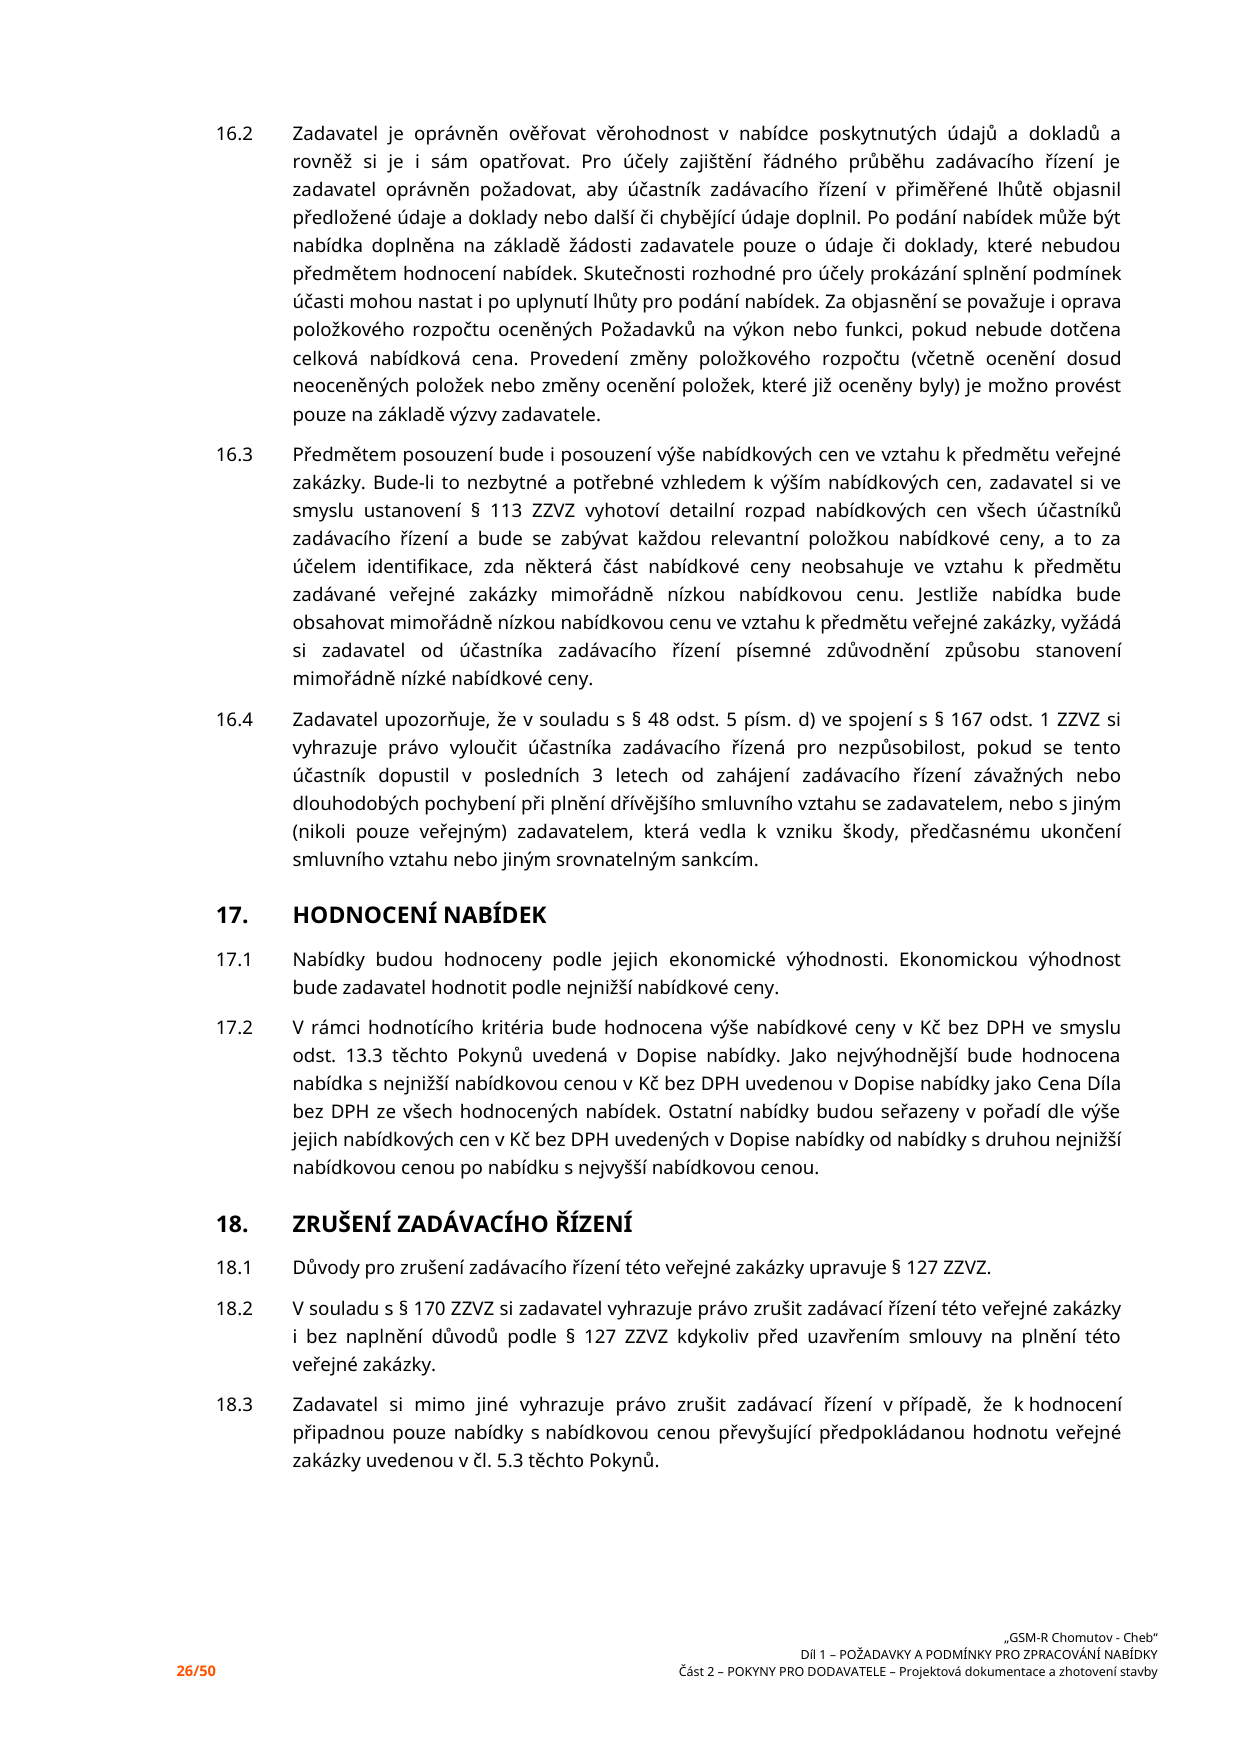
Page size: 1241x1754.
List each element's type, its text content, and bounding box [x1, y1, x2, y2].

text ZRUŠENÍ ZADÁVACÍHO ŘÍZENÍ [216, 1208, 1122, 1239]
text Zadavatel si mimo jiné vyhrazuje právo zrušit zadávací řízení v případě, že k hodnocení připadnou pouze nabídky s nabídkovou cenou převyšující předpokládanou hodnotu veřejné zakázky uvedenou v čl. 5.3 těchto Pokynů. [216, 1392, 1122, 1473]
text Důvody pro zrušení zadávacího řízení této veřejné zakázky upravuje § 127 ZZVZ. [216, 1254, 1122, 1280]
text HODNOCENÍ NABÍDEK [216, 899, 1122, 930]
text V rámci hodnotícího kritéria bude hodnocena výše nabídkové ceny v Kč bez DPH ve smyslu odst. 13.3 těchto Pokynů uvedená v Dopise nabídky. Jako nejvýhodnější bude hodnocena nabídka s nejnižší nabídkovou cenou v Kč bez DPH uvedenou v Dopise nabídky jako Cena Díla bez DPH ze všech hodnocených nabídek. Ostatní nabídky budou seřazeny v pořadí dle výše jejich nabídkových cen v Kč bez DPH uvedených v Dopise nabídky od nabídky s druhou nejnižší nabídkovou cenou po nabídku s nejvyšší nabídkovou cenou. [216, 1014, 1122, 1180]
text V souladu s § 170 ZZVZ si zadavatel vyhrazuje právo zrušit zadávací řízení této veřejné zakázky i bez naplnění důvodů podle § 127 ZZVZ kdykoliv před uzavřením smlouvy na plnění této veřejné zakázky. [216, 1295, 1122, 1377]
text Zadavatel upozorňuje, že v souladu s § 48 odst. 5 písm. d) ve spojení s § 167 odst. 1 ZZVZ si vyhrazuje právo vyloučit účastníka zadávacího řízená pro nezpůsobilost, pokud se tento účastník dopustil v posledních 3 letech od zahájení zadávacího řízení závažných nebo dlouhodobých pochybení při plnění dřívějšího smluvního vztahu se zadavatelem, nebo s jiným (nikoli pouze veřejným) zadavatelem, která vedla k vzniku škody, předčasnému ukončení smluvního vztahu nebo jiným srovnatelným sankcím. [216, 706, 1122, 872]
text Nabídky budou hodnoceny podle jejich ekonomické výhodnosti. Ekonomickou výhodnost bude zadavatel hodnotit podle nejnižší nabídkové ceny. [216, 946, 1122, 999]
text Zadavatel je oprávněn ověřovat věrohodnost v nabídce poskytnutých údajů a dokladů a rovněž si je i sám opatřovat. Pro účely zajištění řádného průběhu zadávacího řízení je zadavatel oprávněn požadovat, aby účastník zadávacího řízení v přiměřené lhůtě objasnil předložené údaje a doklady nebo další či chybějící údaje doplnil. Po podání nabídek může být nabídka doplněna na základě žádosti zadavatele pouze o údaje či doklady, které nebudou předmětem hodnocení nabídek. Skutečnosti rozhodné pro účely prokázání splnění podmínek účasti mohou nastat i po uplynutí lhůty pro podání nabídek. Za objasnění se považuje i oprava položkového rozpočtu oceněných Požadavků na výkon nebo funkci, pokud nebude dotčena celková nabídková cena. Provedení změny položkového rozpočtu (včetně ocenění dosud neoceněných položek nebo změny ocenění položek, které již oceněny byly) je možno provést pouze na základě výzvy zadavatele. [216, 121, 1122, 426]
text Předmětem posouzení bude i posouzení výše nabídkových cen ve vztahu k předmětu veřejné zakázky. Bude-li to nezbytné a potřebné vzhledem k výším nabídkových cen, zadavatel si ve smyslu ustanovení § 113 ZZVZ vyhotoví detailní rozpad nabídkových cen všech účastníků zadávacího řízení a bude se zabývat každou relevantní položkou nabídkové ceny, a to za účelem identifikace, zda některá část nabídkové ceny neobsahuje ve vztahu k předmětu zadávané veřejné zakázky mimořádně nízkou nabídkovou cenu. Jestliže nabídka bude obsahovat mimořádně nízkou nabídkovou cenu ve vztahu k předmětu veřejné zakázky, vyžádá si zadavatel od účastníka zadávacího řízení písemné zdůvodnění způsobu stanovení mimořádně nízké nabídkové ceny. [216, 441, 1122, 691]
